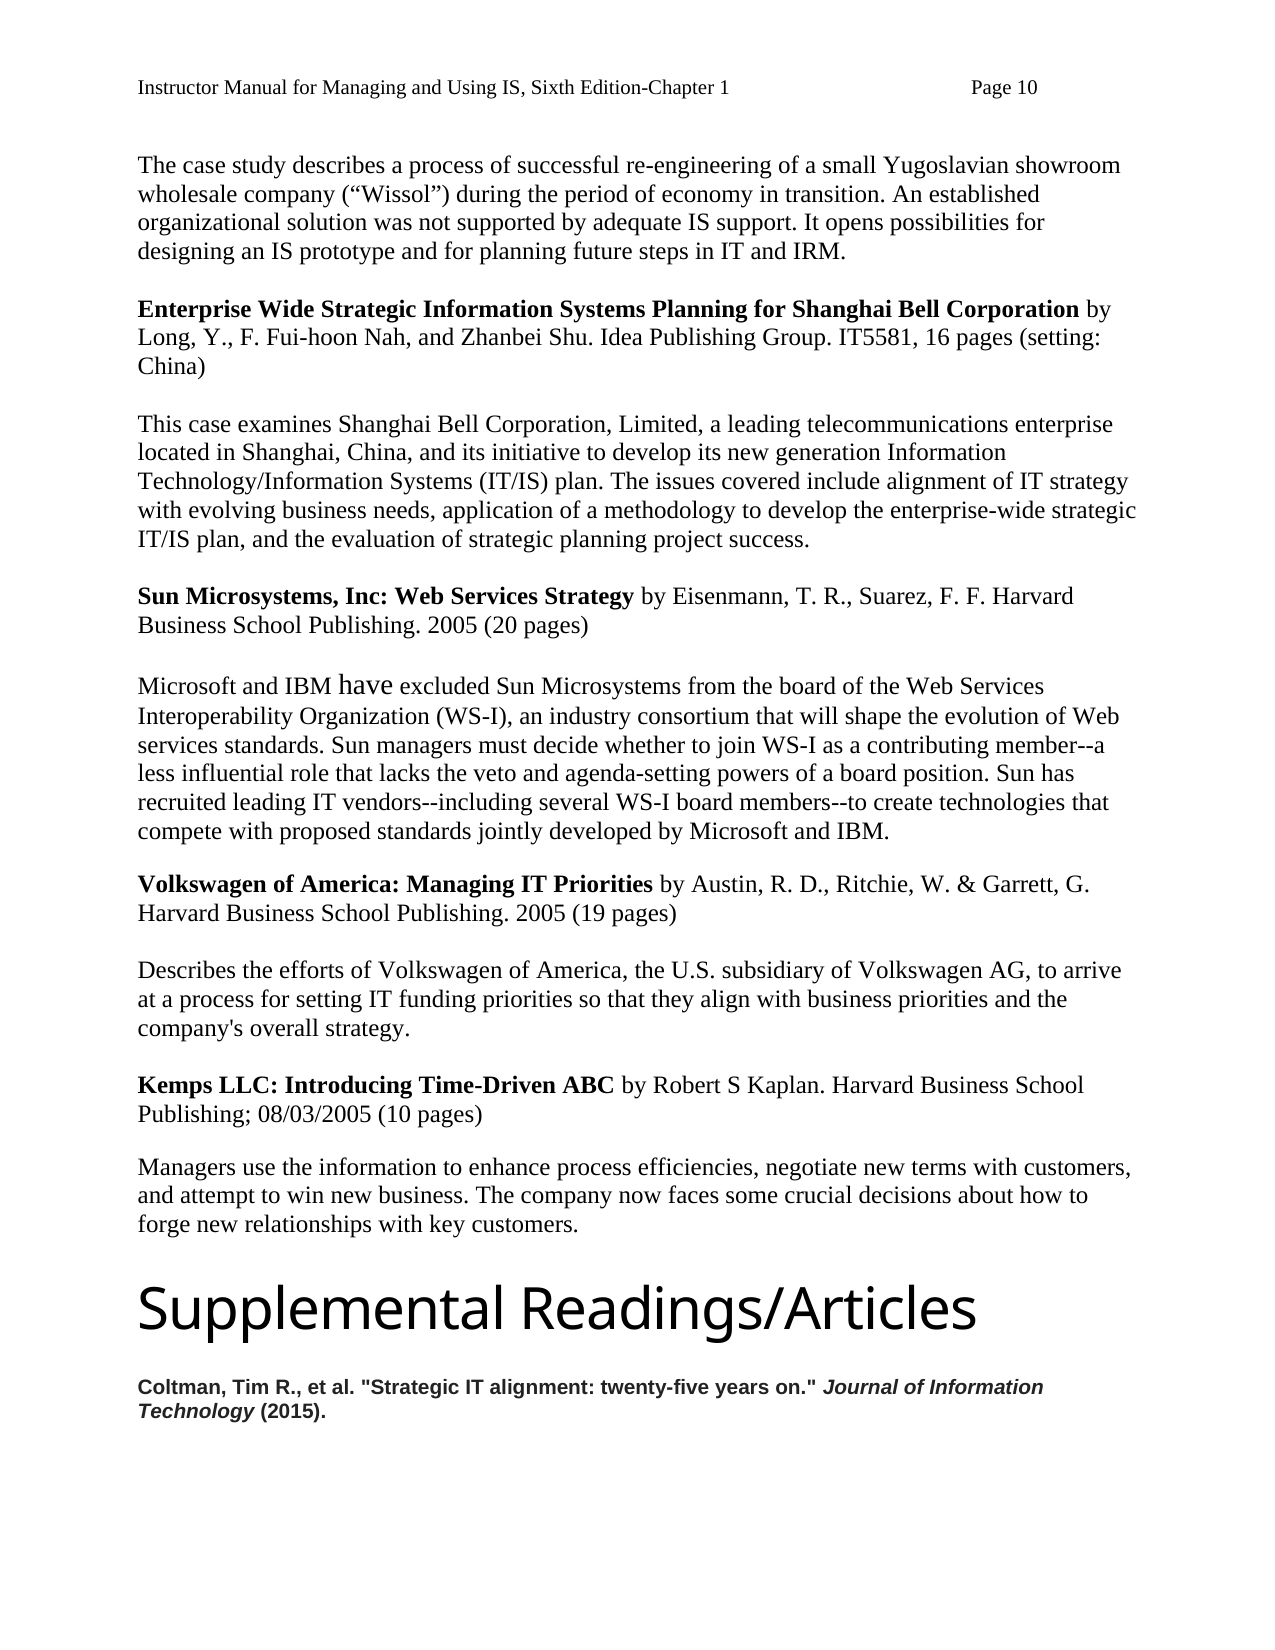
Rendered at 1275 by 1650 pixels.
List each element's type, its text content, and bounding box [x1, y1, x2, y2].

text Kemps LLC: Introducing Time-Driven ABC by Robert S Kaplan. Harvard Business School Publishing; 08/03/2005 (10 pages) [137, 1070, 1138, 1128]
subtitle Coltman, Tim R., et al. "Strategic IT alignment: twenty-five years on." Journal of Information Technology (2015). [137, 1375, 1138, 1423]
text Managers use the information to enhance process efficiencies, negotiate new terms with customers, and attempt to win new business. The company now faces some crucial decisions about how to forge new relationships with key customers. [137, 1152, 1138, 1238]
text This case examines Shanghai Bell Corporation, Limited, a leading telecommunications enterprise located in Shanghai, China, and its initiative to develop its new generation Information Technology/Information Systems (IT/IS) plan. The issues covered include alignment of IT strategy with evolving business needs, application of a methodology to develop the enterprise-wide strategic IT/IS plan, and the evaluation of strategic planning project success. [137, 409, 1138, 552]
text Sun Microsystems, Inc: Web Services Strategy by Eisenmann, T. R., Suarez, Publishing. 2005 (20 pages) [137, 581, 1138, 639]
text Enterprise Wide Strategic Information Systems Planning for Shanghai Bell Corporation by Long, Y., F. Fui-hoon Nah, and Zhanbei Shu. Idea Publishing Group. IT5581, 16 pages (setting: ) [137, 294, 1138, 380]
text Describes the efforts of Volkswagen of America, the subsidiary of Volkswagen AG, to arrive at a process for setting IT funding priorities so that they align with business priorities and the company's overall strategy. [137, 955, 1138, 1041]
text The case study describes a process of successful re-engineering of a small Yugoslavian showroom wholesale company (“Wissol”) during the period of economy in transition. An established organizational solution was not supported by adequate IS support. It opens possibilities for designing an IS prototype and for planning future steps in IT and IRM. [137, 150, 1138, 265]
text Volkswagen of : Managing IT Priorities by Austin, R. D., Ritchie, W. & Garrett, G. Publishing. 2005 (19 pages) [137, 869, 1138, 926]
title Supplemental Readings/Articles [137, 1267, 1138, 1346]
text Microsoft and IBM have excluded Sun Microsystems from the board of the Web Services Interoperability Organization (WS-I), an industry consortium that will shape the evolution of Web services standards. Sun managers must decide whether to join WS-I as a contributing member--a less influential role that lacks the veto and agenda-setting powers of a board position. Sun has recruited leading IT vendors--including several WS-I board members--to create technologies that compete with proposed standards jointly developed by Microsoft and IBM. [137, 667, 1138, 845]
